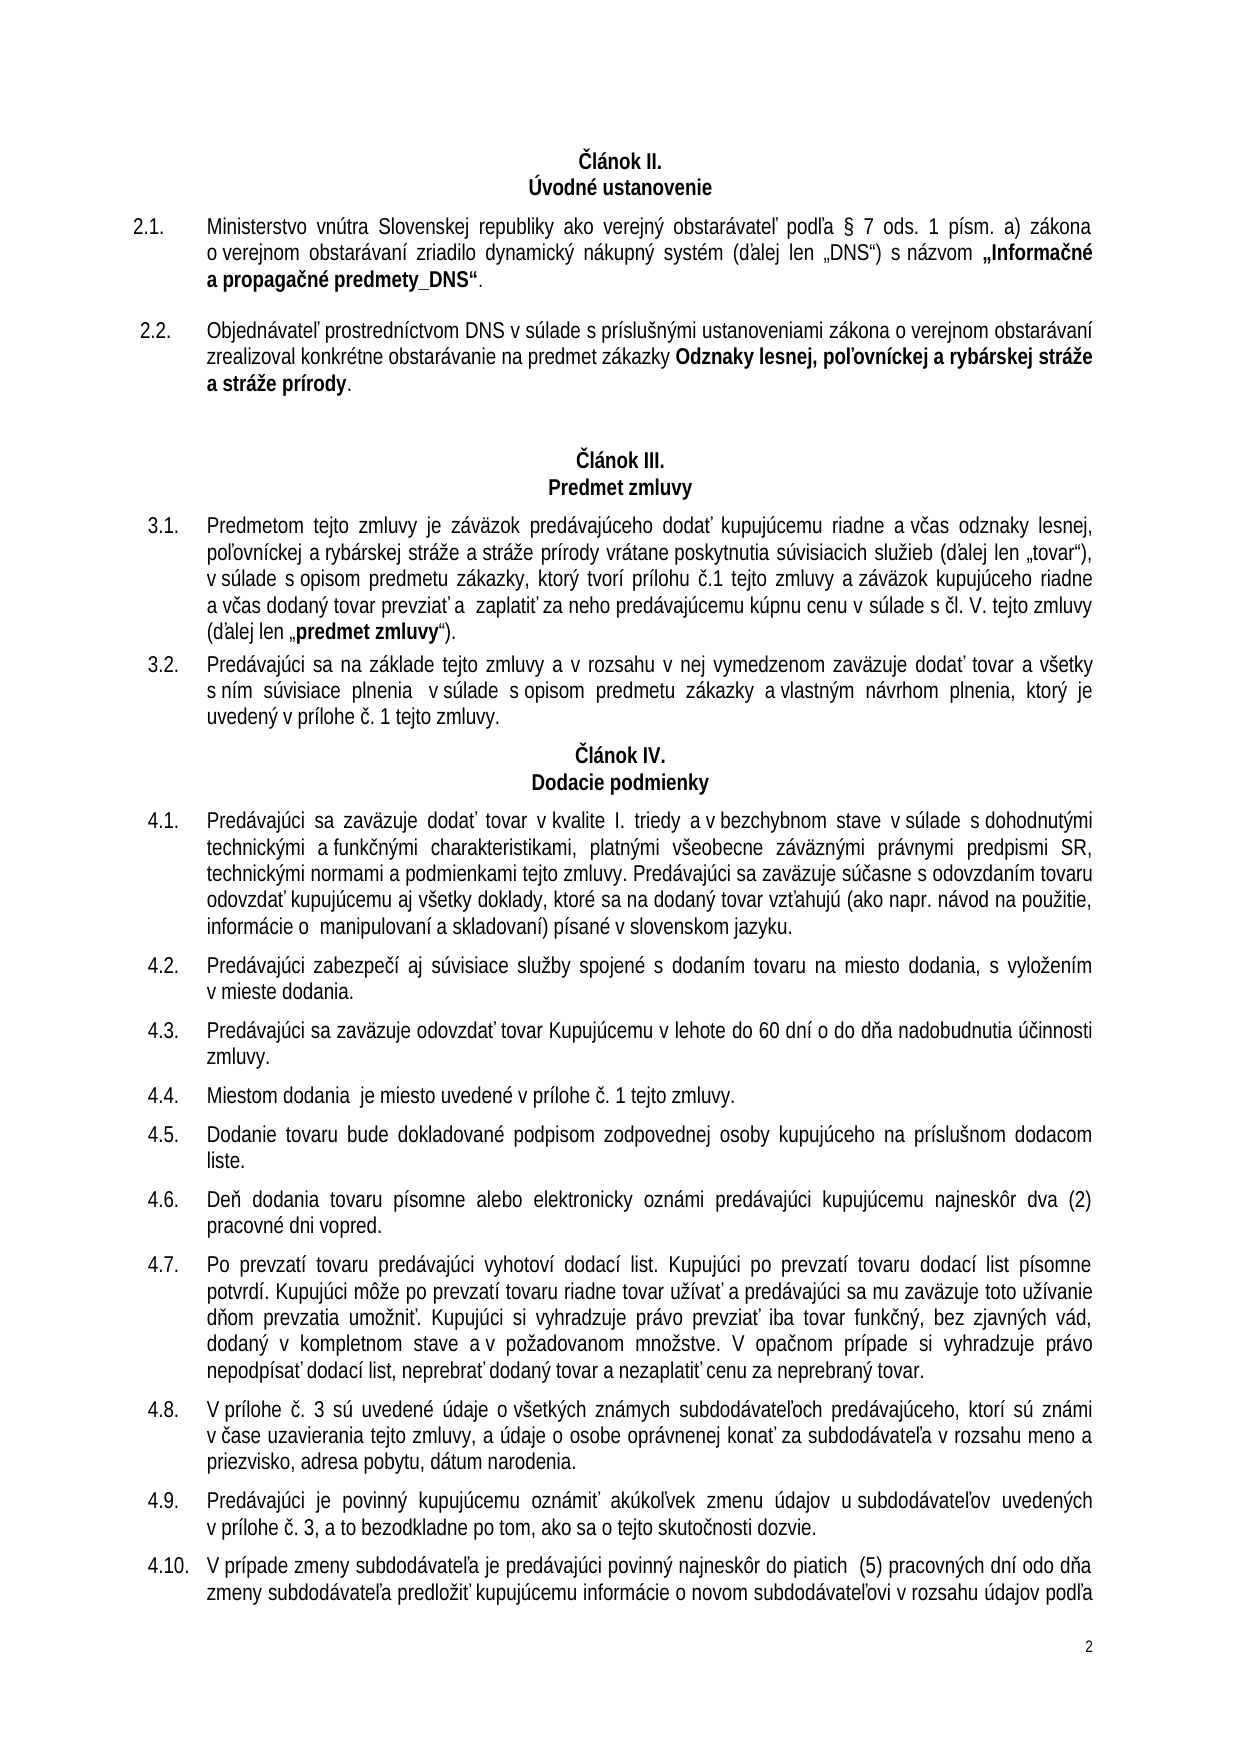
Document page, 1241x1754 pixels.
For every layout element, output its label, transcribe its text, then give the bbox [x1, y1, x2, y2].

list Predmetom tejto zmluvy je záväzok predávajúceho dodať kupujúcemu riadne a včas odznaky lesnej, poľovníckej a rybárskej stráže a stráže prírody vrátane poskytnutia súvisiacich služieb (ďalej len „tovar“), v súlade s opisom predmetu zákazky, ktorý tvorí prílohu č.1 tejto zmluvy a záväzok kupujúceho riadne a včas dodaný tovar prevziať a zaplatiť za neho predávajúcemu kúpnu cenu v súlade s čl. V. tejto zmluvy (ďalej len „predmet zmluvy“). [148, 512, 1093, 644]
list Dodanie tovaru bude dokladované podpisom zodpovednej osoby kupujúceho na príslušnom dodacom liste. [148, 1121, 1093, 1173]
text Úvodné ustanovenie [148, 174, 1093, 200]
list Miestom dodania je miesto uvedené v prílohe č. 1 tejto zmluvy. [148, 1082, 1093, 1108]
list Predávajúci sa na základe tejto zmluvy a v rozsahu v nej vymedzenom zaväzuje dodať tovar a všetky s ním súvisiace plnenia v súlade s opisom predmetu zákazky a vlastným návrhom plnenia, ktorý je uvedený v prílohe č. 1 tejto zmluvy. [148, 651, 1093, 729]
list Ministerstvo vnútra Slovenskej republiky ako verejný obstarávateľ podľa § 7 ods. 1 písm. a) zákona o verejnom obstarávaní zriadilo dynamický nákupný systém (ďalej len „DNS“) s názvom „Informačné a propagačné predmety_DNS“. [133, 213, 1093, 292]
list Predávajúci zabezpečí aj súvisiace služby spojené s dodaním tovaru na miesto dodania, s vyložením v mieste dodania. [148, 952, 1093, 1004]
list V prílohe č. 3 sú uvedené údaje o všetkých známych subdodávateľoch predávajúceho, ktorí sú známi v čase uzavierania tejto zmluvy, a údaje o osobe oprávnenej konať za subdodávateľa v rozsahu meno a priezvisko, adresa pobytu, dátum narodenia. [148, 1396, 1093, 1474]
list Predávajúci sa zaväzuje dodať tovar v kvalite I. triedy a v bezchybnom stave v súlade s dohodnutými technickými a funkčnými charakteristikami, platnými všeobecne záväznými právnymi predpismi SR, technickými normami a podmienkami tejto zmluvy. Predávajúci sa zaväzuje súčasne s odovzdaním tovaru odovzdať kupujúcemu aj všetky doklady, ktoré sa na dodaný tovar vzťahujú (ako napr. návod na použitie, informácie o manipulovaní a skladovaní) písané v slovenskom jazyku. [148, 807, 1093, 939]
text Článok II. [148, 148, 1093, 174]
list Predávajúci sa zaväzuje odovzdať tovar Kupujúcemu v lehote do 60 dní o do dňa nadobudnutia účinnosti zmluvy. [148, 1017, 1093, 1069]
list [148, 1552, 1093, 1605]
text Dodacie podmienky [148, 768, 1093, 795]
list Po prevzatí tovaru predávajúci vyhotoví dodací list. Kupujúci po prevzatí tovaru dodací list písomne potvrdí. Kupujúci môže po prevzatí tovaru riadne tovar užívať a predávajúci sa mu zaväzuje toto užívanie dňom prevzatia umožniť. Kupujúci si vyhradzuje právo prevziať iba tovar funkčný, bez zjavných vád, dodaný v kompletnom stave a v požadovanom množstve. V opačnom prípade si vyhradzuje právo nepodpísať dodací list, neprebrať dodaný tovar a nezaplatiť cenu za neprebraný tovar. [148, 1251, 1093, 1383]
text Článok III. [148, 447, 1093, 474]
text Článok IV. [148, 742, 1093, 768]
text Predmet zmluvy [148, 474, 1093, 500]
list Predávajúci je povinný kupujúcemu oznámiť akúkoľvek zmenu údajov u subdodávateľov uvedených v prílohe č. 3, a to bezodkladne po tom, ako sa o tejto skutočnosti dozvie. [148, 1487, 1093, 1540]
list Deň dodania tovaru písomne alebo elektronicky oznámi predávajúci kupujúcemu najneskôr dva (2) pracovné dni vopred. [148, 1186, 1093, 1239]
list Objednávateľ prostredníctvom DNS v súlade s príslušnými ustanoveniami zákona o verejnom obstarávaní zrealizoval konkrétne obstarávanie na predmet zákazky Odznaky lesnej, poľovníckej a rybárskej stráže a stráže prírody. [140, 317, 1093, 396]
